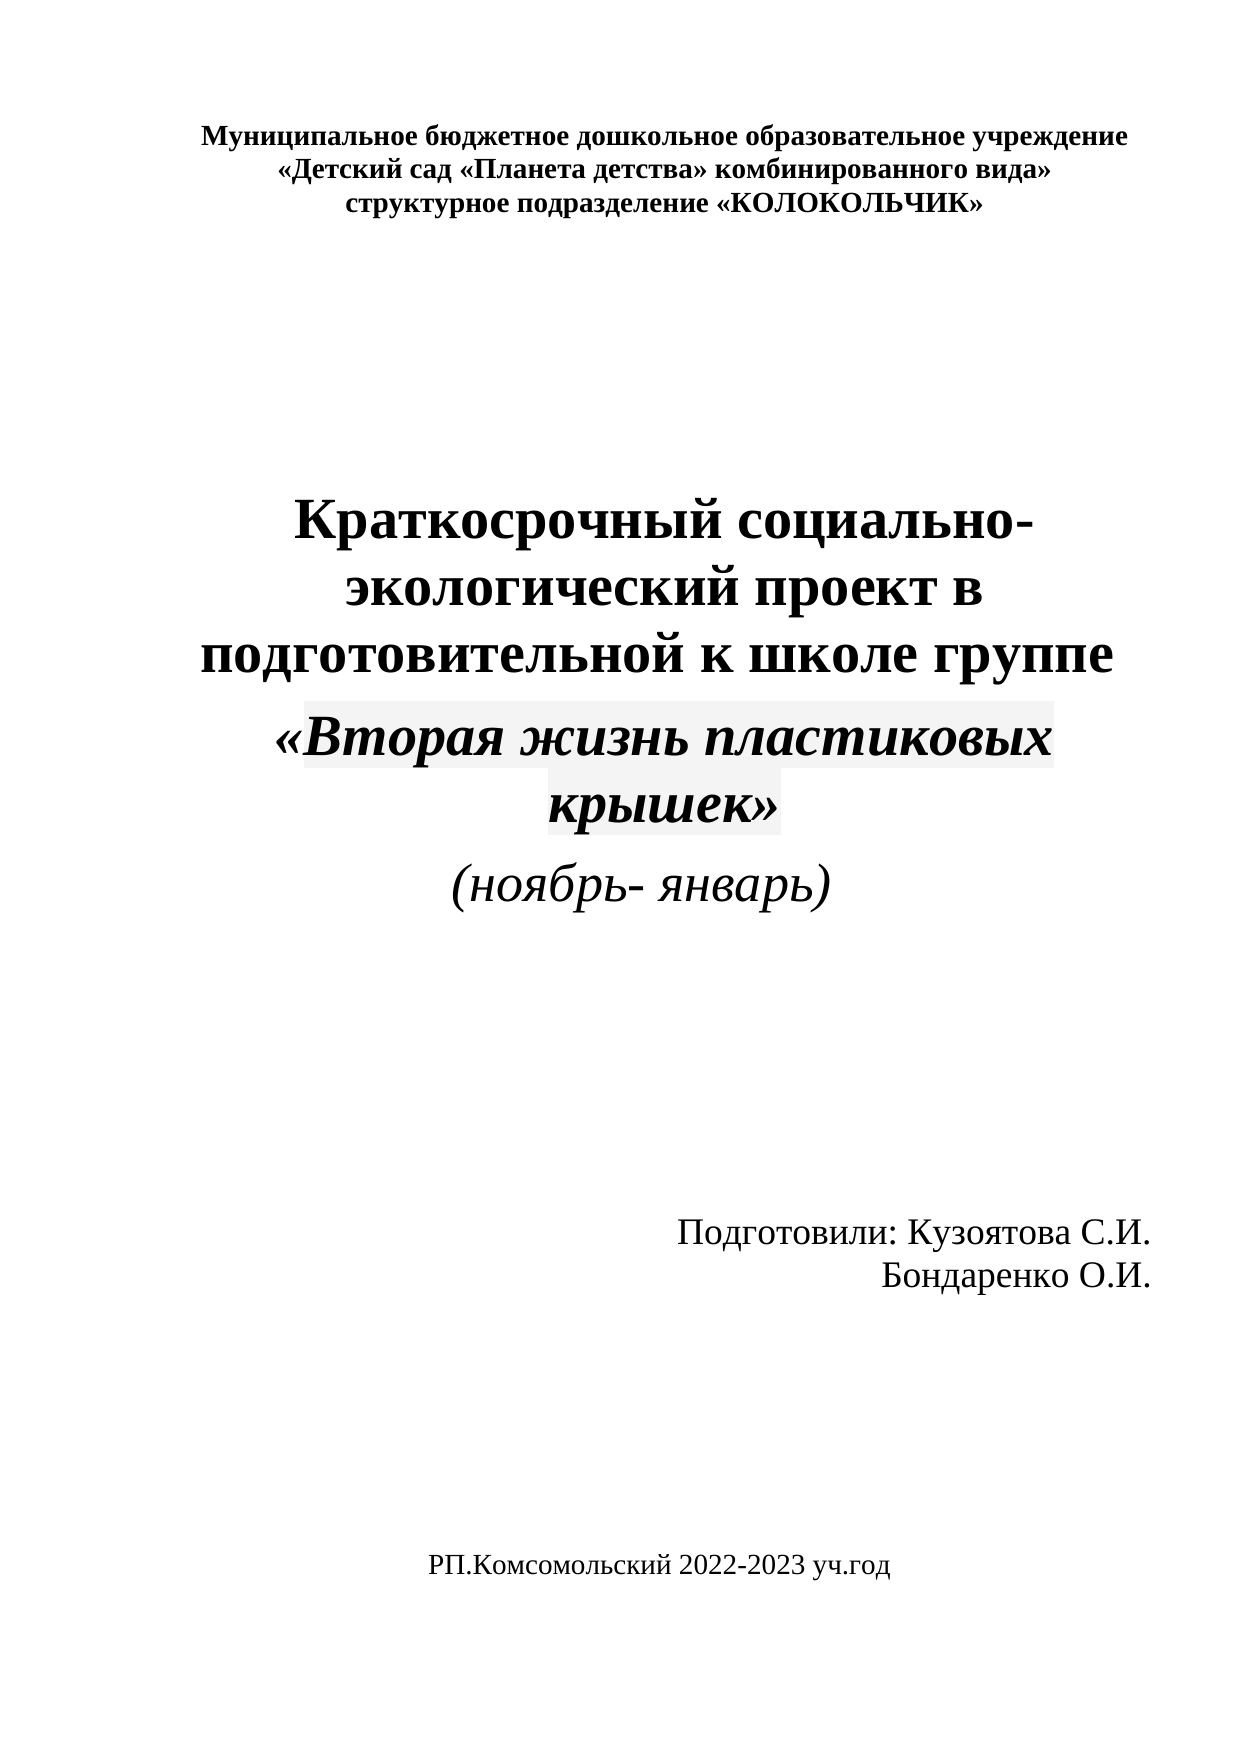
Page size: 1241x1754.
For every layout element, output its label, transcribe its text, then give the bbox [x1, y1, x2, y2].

text «Вторая жизнь пластиковых крышек» [177, 701, 548, 835]
text «Детский сад «Планета детства» комбинированного вида» [177, 152, 1152, 185]
text «Вторая жизнь пластиковых крышек» [781, 701, 1152, 835]
text структурное подразделение «КОЛОКОЛЬЧИК» [177, 185, 1152, 219]
text (ноябрь- январь) [177, 851, 1093, 913]
text Муниципальное бюджетное дошкольное образовательное учреждение [177, 118, 1152, 152]
text Подготовили: Кузоятова С.И. [177, 1210, 1152, 1253]
text Бондаренко О.И. [177, 1253, 1152, 1296]
text РП.Комсомольский 2022-2023 уч.год [177, 1536, 1152, 1584]
text Краткосрочный социально-экологический проект в подготовительной к школе группе [177, 484, 1152, 685]
